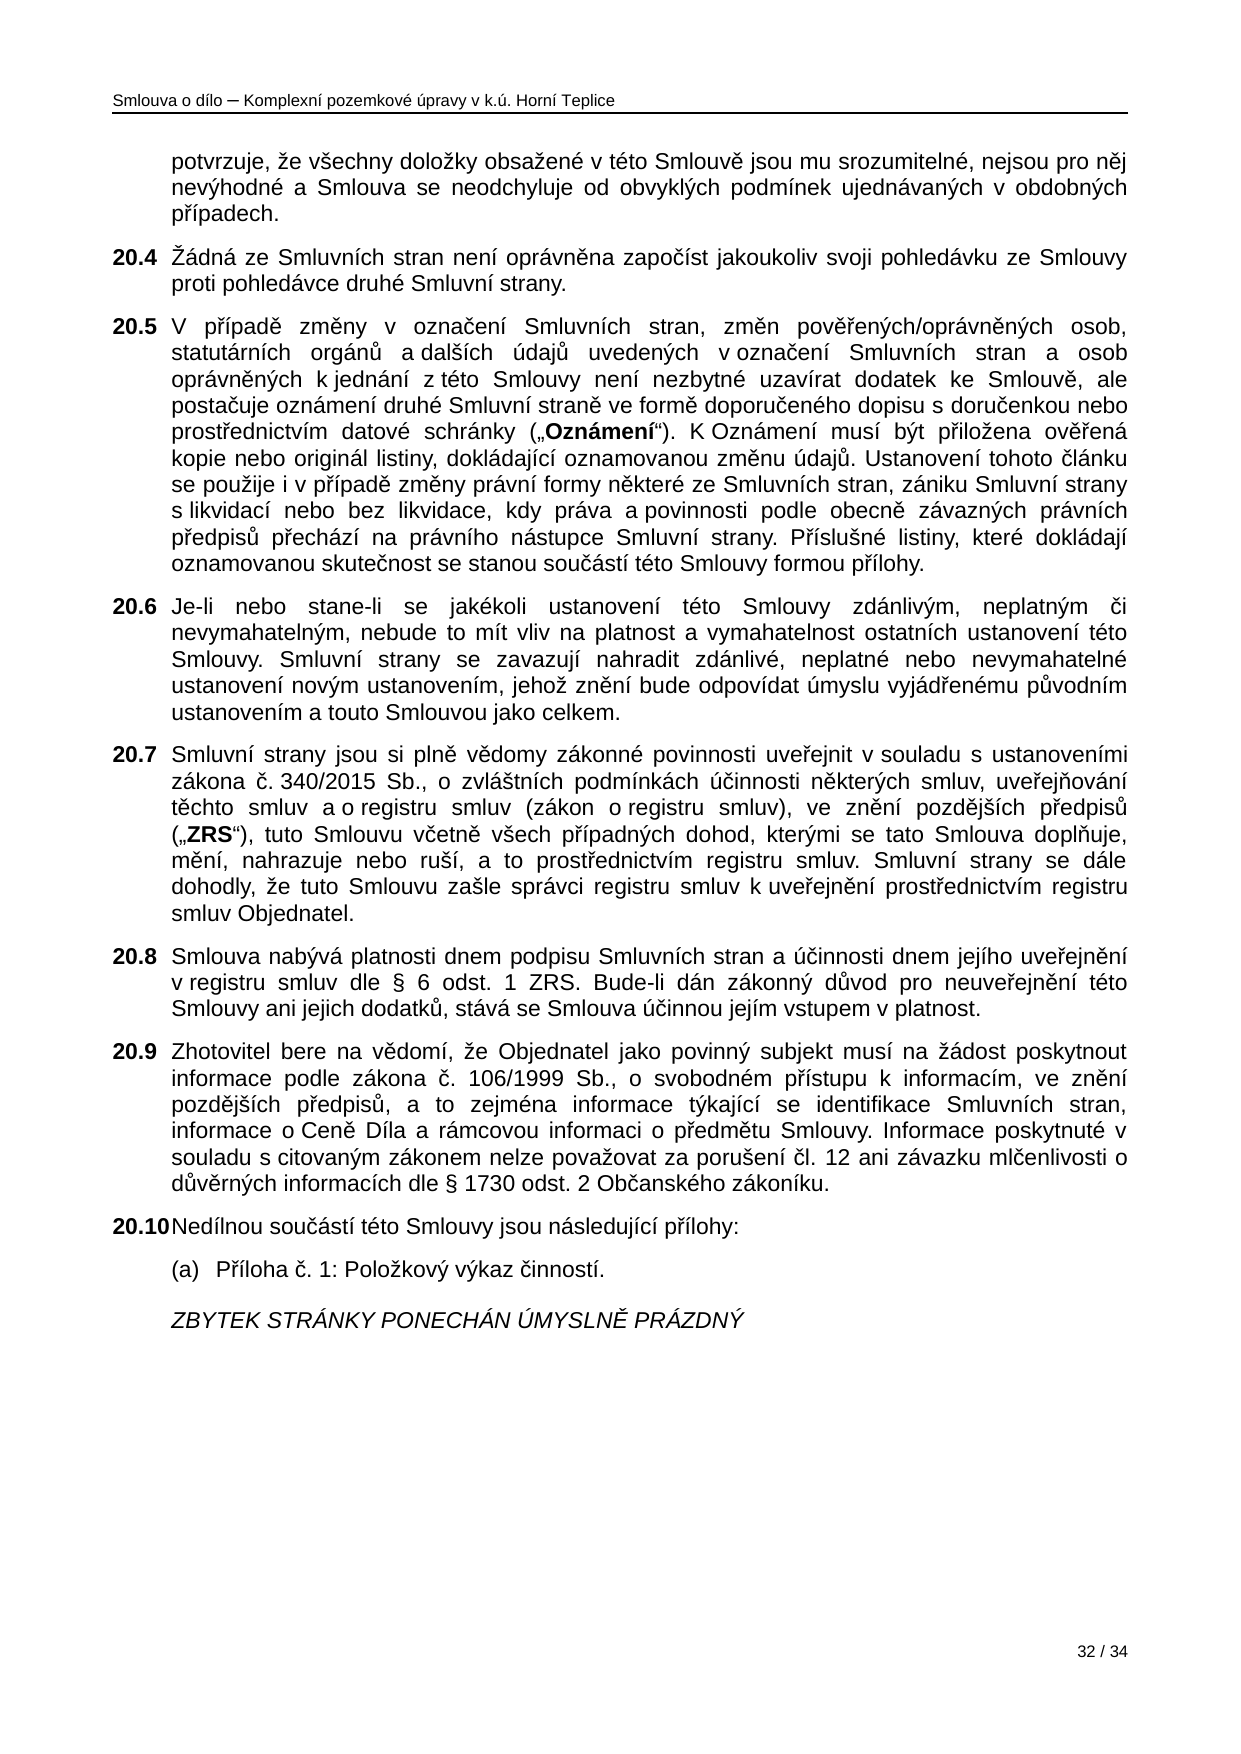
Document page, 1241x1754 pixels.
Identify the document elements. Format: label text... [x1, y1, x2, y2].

text Smlouva nabývá platnosti dnem podpisu Smluvních stran a účinnosti dnem jejího uveřejnění v registru smluv dle § 6 odst. 1 ZRS. Bude-li dán zákonný důvod pro neuveřejnění této Smlouvy ani jejich dodatků, stává se Smlouva účinnou jejím vstupem v platnost. [112, 943, 1128, 1022]
text Je-li nebo stane-li se jakékoli ustanovení této Smlouvy zdánlivým, neplatným či nevymahatelným, nebude to mít vliv na platnost a vymahatelnost ostatních ustanovení této Smlouvy. Smluvní strany se zavazují nahradit zdánlivé, neplatné nebo nevymahatelné ustanovení novým ustanovením, jehož znění bude odpovídat úmyslu vyjádřenému původním ustanovením a touto Smlouvou jako celkem. [112, 593, 1128, 725]
text Nedílnou součástí této Smlouvy jsou následující přílohy: [112, 1213, 1128, 1239]
text V případě změny v označení Smluvních stran, změn pověřených/oprávněných osob, statutárních orgánů a dalších údajů uvedených v označení Smluvních stran a osob oprávněných k jednání z této Smlouvy není nezbytné uzavírat dodatek ke Smlouvě, ale postačuje oznámení druhé Smluvní straně ve formě doporučeného dopisu s doručenkou nebo prostřednictvím datové schránky („Oznámení“). K Oznámení musí být přiložena ověřená kopie nebo originál listiny, dokládající oznamovanou změnu údajů. Ustanovení tohoto článku se použije i v případě změny právní formy některé ze Smluvních stran, zániku Smluvní strany s likvidací nebo bez likvidace, kdy práva a povinnosti podle obecně závazných právních předpisů přechází na právního nástupce Smluvní strany. Příslušné listiny, které dokládají oznamovanou skutečnost se stanou součástí této Smlouvy formou přílohy. [112, 313, 1128, 576]
list ZBYTEK STRÁNKY PONECHÁN ÚMYSLNĚ PRÁZDNÝ [171, 1307, 1128, 1334]
text Smluvní strany jsou si plně vědomy zákonné povinnosti uveřejnit v souladu s ustanoveními zákona č. 340/2015 Sb., o zvláštních podmínkách účinnosti některých smluv, uveřejňování těchto smluv a o registru smluv (zákon o registru smluv), ve znění pozdějších předpisů („ZRS“), tuto Smlouvu včetně všech případných dohod, kterými se tato Smlouva doplňuje, mění, nahrazuje nebo ruší, a to prostřednictvím registru smluv. Smluvní strany se dále dohodly, že tuto Smlouvu zašle správci registru smluv k uveřejnění prostřednictvím registru smluv Objednatel. [112, 741, 1128, 926]
list Příloha č. 1: Položkový výkaz činností. [171, 1256, 1128, 1282]
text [112, 148, 1128, 227]
text Žádná ze Smluvních stran není oprávněna započíst jakoukoliv svoji pohledávku ze Smlouvy proti pohledávce druhé Smluvní strany. [112, 243, 1128, 296]
text Zhotovitel bere na vědomí, že Objednatel jako povinný subjekt musí na žádost poskytnout informace podle zákona č. 106/1999 Sb., o svobodném přístupu k informacím, ve znění pozdějších předpisů, a to zejména informace týkající se identifikace Smluvních stran, informace o Ceně Díla a rámcovou informaci o předmětu Smlouvy. Informace poskytnuté v souladu s citovaným zákonem nelze považovat za porušení čl. 12 ani závazku mlčenlivosti o důvěrných informacích dle § 1730 odst. 2 Občanského zákoníku. [112, 1038, 1128, 1196]
